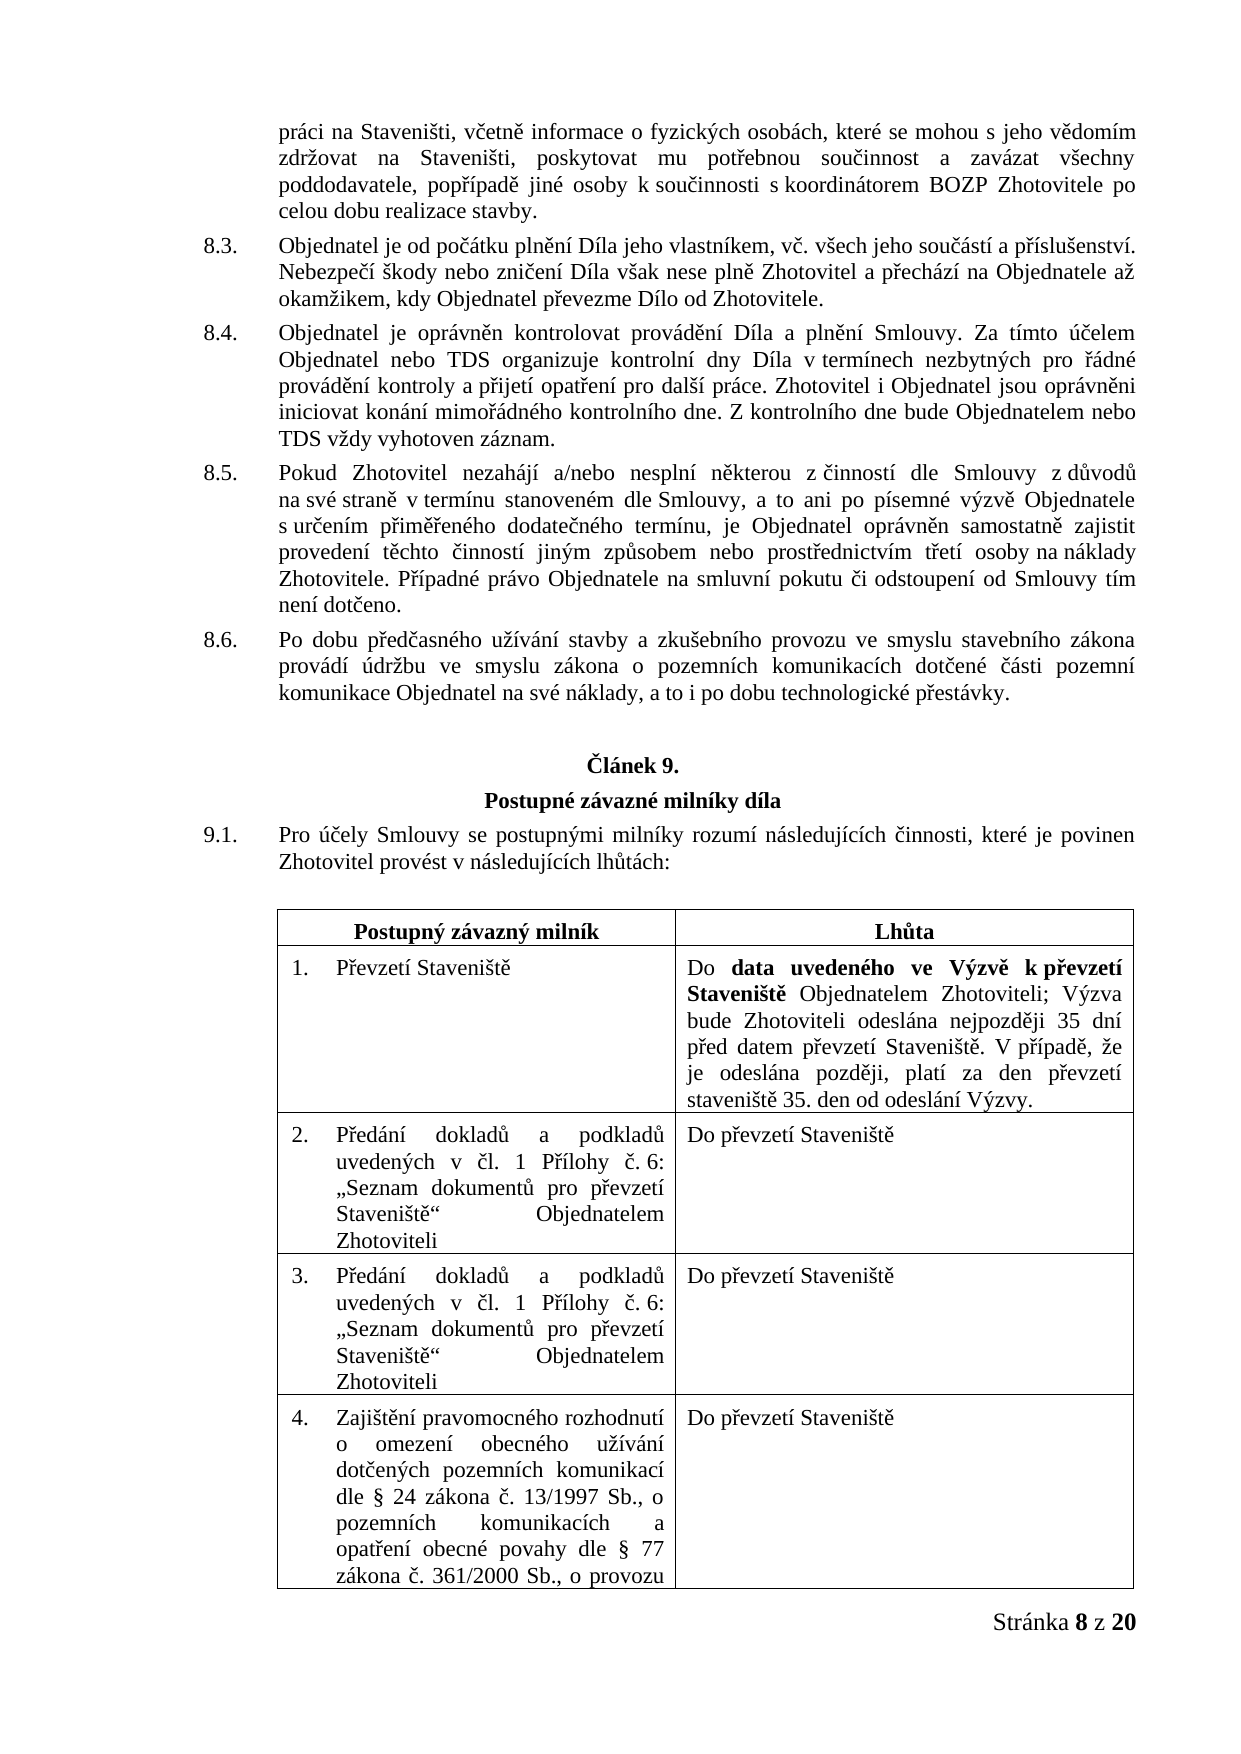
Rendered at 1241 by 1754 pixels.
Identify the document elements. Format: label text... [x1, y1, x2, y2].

subtitle Pro účely Smlouvy se postupnými milníky rozumí následujících činnosti, které je povinen Zhotovitel provést v následujících lhůtách: [203, 821, 1136, 874]
text Postupné závazné milníky díla [129, 787, 1136, 813]
table_cell Do převzetí Staveniště [676, 1254, 1133, 1394]
subtitle Objednatel je od počátku plnění Díla jeho vlastníkem, vč. všech jeho součástí a příslušenství. Nebezpečí škody nebo zničení Díla však nese plně Zhotovitel a přechází na Objednatele až okamžikem, kdy Objednatel převezme Dílo od Zhotovitele. [203, 232, 1136, 311]
table_header Lhůta [676, 910, 1133, 944]
table_header Postupný závazný milník [278, 910, 675, 944]
table_cell Do převzetí Staveniště [676, 1113, 1133, 1253]
subtitle Objednatel je oprávněn kontrolovat provádění Díla a plnění Smlouvy. Za tímto účelem Objednatel nebo TDS organizuje kontrolní dny Díla v termínech nezbytných pro řádné provádění kontroly a přijetí opatření pro další práce. Zhotovitel i Objednatel jsou oprávněni iniciovat konání mimořádného kontrolního dne. Z kontrolního dne bude Objednatelem nebo TDS vždy vyhotoven záznam. [203, 319, 1136, 451]
subtitle Pokud Zhotovitel nezahájí a/nebo nesplní některou z činností dle Smlouvy z důvodů na své straně v termínu stanoveném dle Smlouvy, a to ani po písemné výzvě Objednatele s určením přiměřeného dodatečného termínu, je Objednatel oprávněn samostatně zajistit provedení těchto činností jiným způsobem nebo prostřednictvím třetí osoby na náklady Zhotovitele. Případné právo Objednatele na smluvní pokutu či odstoupení od Smlouvy tím není dotčeno. [203, 459, 1136, 617]
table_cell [676, 1395, 1133, 1588]
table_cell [278, 1395, 675, 1588]
table_cell Převzetí Staveniště [278, 946, 675, 1112]
table_cell Předání dokladů a podkladů uvedených v čl. 1 Přílohy č. 6: „Seznam dokumentů pro převzetí Staveniště“ Objednatelem Zhotoviteli [278, 1254, 675, 1394]
text Po dobu předčasného užívání stavby a zkušebního provozu ve smyslu stavebního zákona provádí údržbu ve smyslu zákona o pozemních komunikacích dotčené části pozemní komunikace Objednatel na své náklady, a to i po dobu technologické přestávky. [203, 626, 1136, 705]
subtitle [203, 118, 1136, 223]
table_cell Do data uvedeného ve Výzvě k převzetí Staveniště Objednatelem Zhotoviteli; Výzva bude Zhotoviteli odeslána nejpozději 35 dní před datem převzetí Staveniště. V případě, že je odeslána později, platí za den převzetí staveniště 35. den od odeslání Výzvy. [676, 946, 1133, 1112]
table_cell Předání dokladů a podkladů uvedených v čl. 1 Přílohy č. 6: „Seznam dokumentů pro převzetí Staveniště“ Objednatelem Zhotoviteli [278, 1113, 675, 1253]
